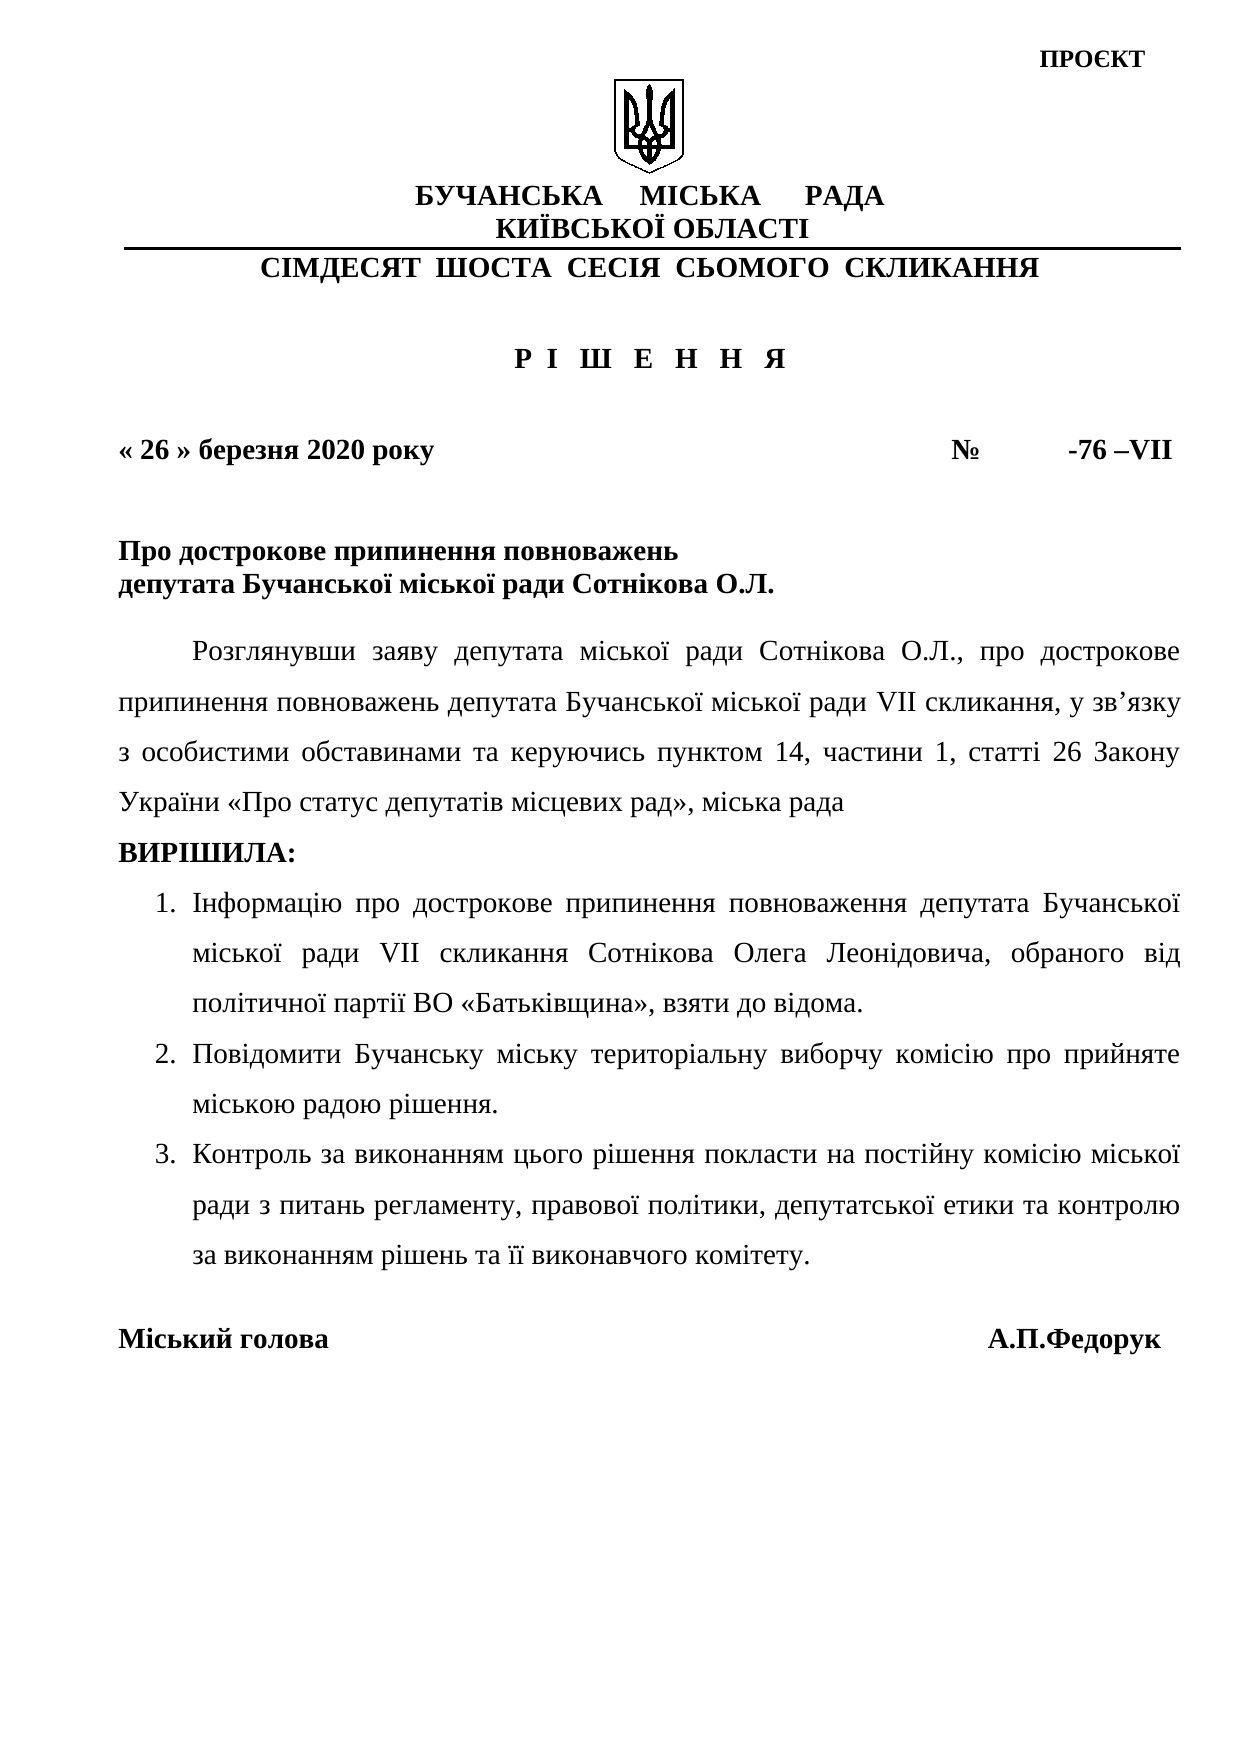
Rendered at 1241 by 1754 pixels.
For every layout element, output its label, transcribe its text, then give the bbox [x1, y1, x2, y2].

text СІМДЕСЯТ ШОСТА СЕСІЯ СЬОМОГО СКЛИКАННЯ [118, 250, 1181, 284]
list Повідомити Бучанську міську територіальну виборчу комісію про прийняте міською радою рішення. [154, 1036, 1181, 1120]
subtitle Про дострокове припинення повноважень [118, 533, 1181, 566]
subtitle « 26 » березня 2020 року № -76 –VІІ [118, 432, 1181, 466]
list Контроль за виконанням цього рішення покласти на постійну комісію міської ради з питань регламенту, правової політики, депутатської етики та контролю за виконанням рішень та її виконавчого комітету. [154, 1137, 1181, 1271]
subtitle КИЇВСЬКОЇ ОБЛАСТІ [123, 211, 1181, 250]
subtitle Міський голова А.П.Федорук [118, 1321, 1181, 1354]
list Інформацію про дострокове припинення повноваження депутата Бучанської міської ради VII скликання Сотнікова Олега Леонідовича, обраного від політичної партії ВО «Батьківщина», взяти до відома. [154, 885, 1181, 1019]
subtitle ПРОЄКТ [118, 44, 1181, 73]
text БУЧАНСЬКА МІСЬКА РАДА [118, 178, 1181, 211]
text депутата Бучанської міської ради Сотнікова О.Л. [118, 566, 1181, 600]
subtitle Розглянувши заяву депутата міської ради Сотнікова О.Л., про дострокове припинення повноважень депутата Бучанської міської ради VII скликання, у зв’язку з особистими обставинами та керуючись пунктом 14, частини 1, статті 26 Закону України «Про статус депутатів місцевих рад», міська рада [118, 633, 1181, 818]
subtitle Р І Ш Е Н Н Я [118, 341, 1181, 375]
subtitle ВИРІШИЛА: [118, 835, 1181, 868]
